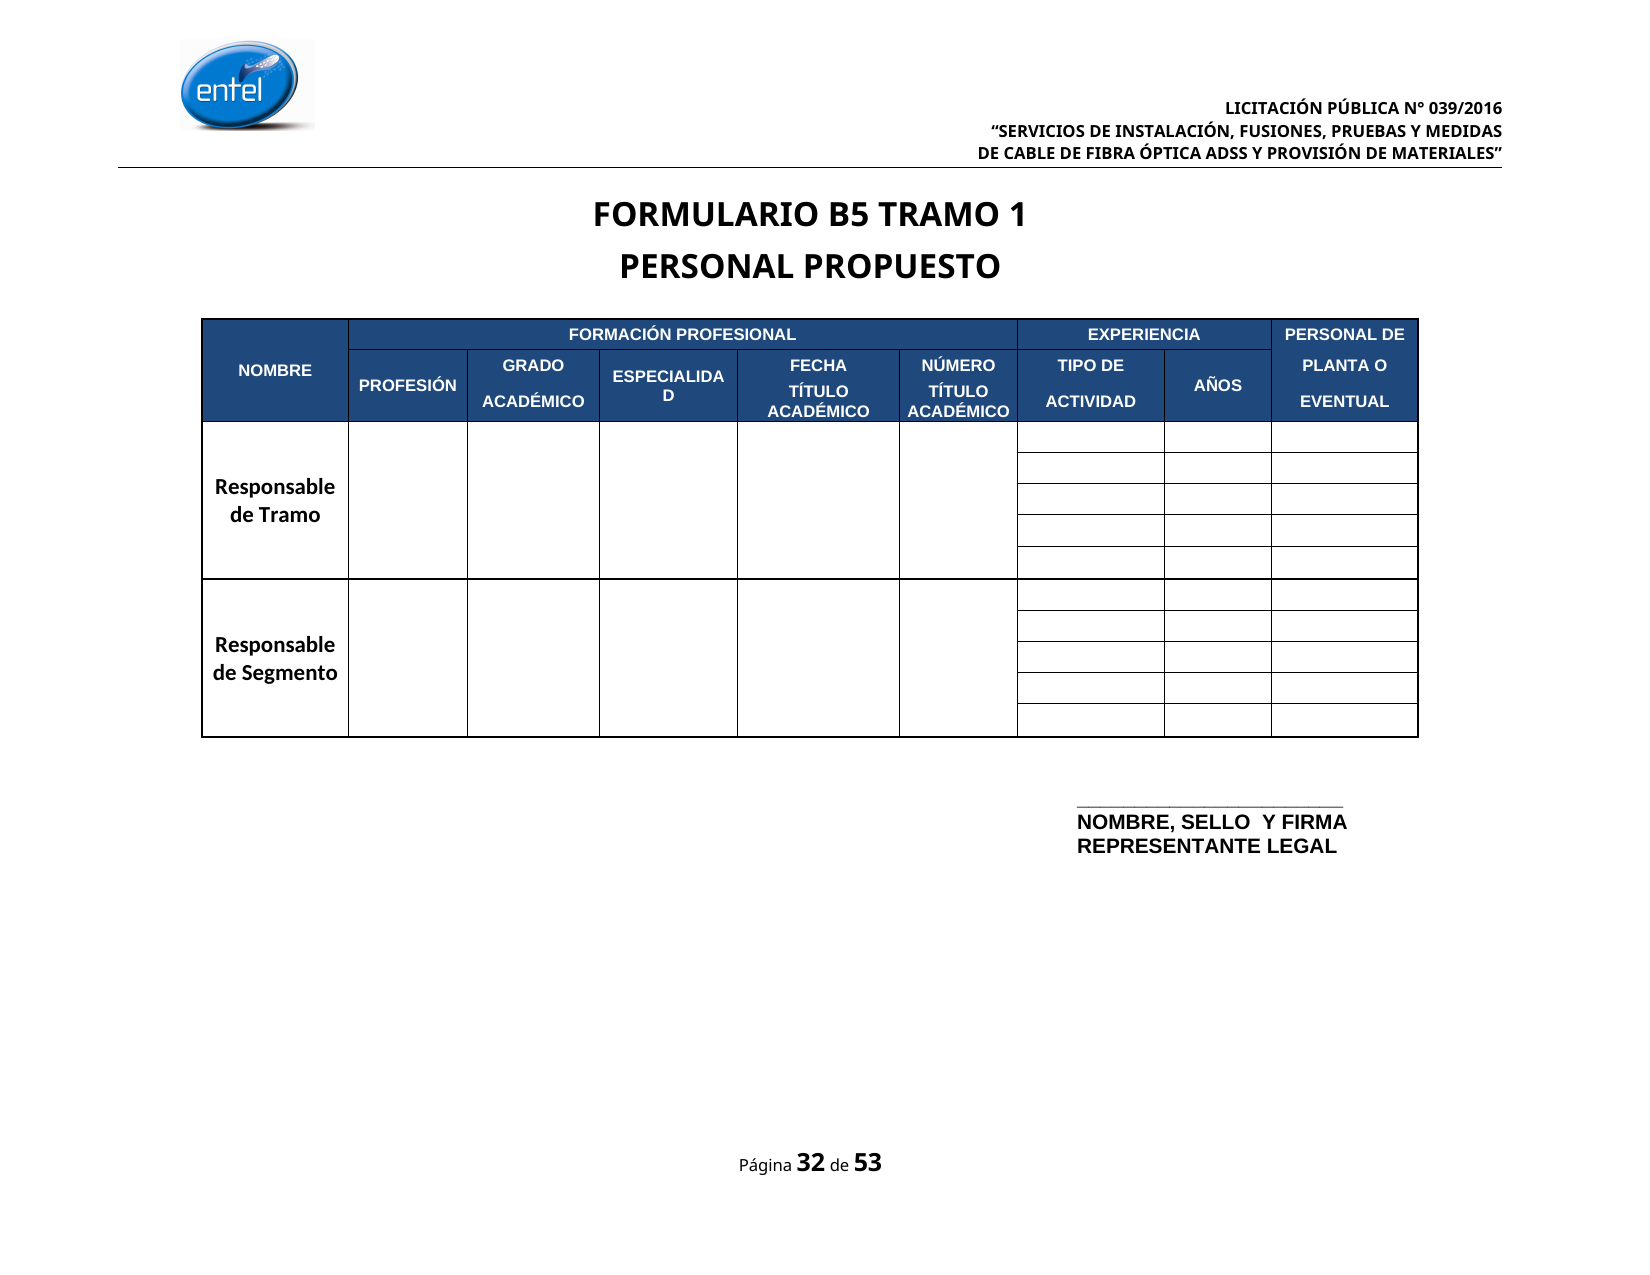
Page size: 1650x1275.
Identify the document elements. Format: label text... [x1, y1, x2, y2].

table_cell [1272, 642, 1417, 672]
table_cell [1018, 580, 1164, 609]
table_cell [1018, 484, 1164, 514]
table_cell ACADÉMICO [468, 380, 599, 421]
table_cell [1272, 453, 1417, 483]
table_cell [1165, 484, 1271, 514]
table_cell [1272, 673, 1417, 703]
table_cell Responsable de Tramo [203, 422, 348, 578]
table_cell [900, 580, 1017, 736]
table_cell [1018, 611, 1164, 641]
table_cell [1018, 453, 1164, 483]
table_cell Responsable de Segmento [203, 580, 348, 736]
table_header PERSONAL DE [1272, 320, 1417, 349]
text PERSONAL PROPUESTO [118, 243, 1502, 288]
table_cell [1272, 580, 1417, 609]
table_cell EVENTUAL [1272, 380, 1417, 421]
table_cell FECHA [738, 350, 899, 380]
table_cell [1018, 642, 1164, 672]
table_cell [1165, 704, 1271, 736]
table_cell [1018, 547, 1164, 578]
table_cell [1272, 484, 1417, 514]
table_cell [1018, 673, 1164, 703]
table_cell [1018, 422, 1164, 452]
table_cell [1272, 704, 1417, 736]
table_cell [1165, 580, 1271, 609]
table_cell TIPO DE [1018, 350, 1164, 380]
table_cell [738, 422, 899, 578]
text _______________________ [1003, 786, 1502, 810]
table_cell [1018, 515, 1164, 546]
table_header FORMACIÓN PROFESIONAL [349, 320, 1017, 349]
table_cell [349, 422, 467, 578]
table_cell [1165, 515, 1271, 546]
table_cell NÚMERO [900, 350, 1017, 380]
table_cell [1165, 673, 1271, 703]
table_cell [349, 580, 467, 736]
table_cell ACTIVIDAD [1018, 380, 1164, 421]
table_cell GRADO [468, 350, 599, 380]
table_cell [468, 422, 599, 578]
table_cell [1165, 642, 1271, 672]
text NOMBRE, SELLO Y FIRMA [1003, 810, 1502, 834]
table_cell [1165, 611, 1271, 641]
table_cell [900, 422, 1017, 578]
text REPRESENTANTE LEGAL [1003, 834, 1502, 858]
table_cell [1272, 422, 1417, 452]
picture [180, 39, 315, 131]
table_cell [1165, 453, 1271, 483]
table_cell PLANTA O [1272, 349, 1417, 380]
table_cell [1272, 515, 1417, 546]
table_cell [468, 580, 599, 736]
table_cell [1165, 422, 1271, 452]
table_cell [1165, 547, 1271, 578]
table_cell [600, 422, 737, 578]
table_cell ESPECIALIDAD [600, 350, 737, 421]
table_cell PROFESIÓN [349, 350, 467, 421]
table_cell TÍTULO ACADÉMICO [738, 380, 899, 421]
table_cell [1272, 611, 1417, 641]
table_header EXPERIENCIA [1018, 320, 1271, 349]
table_cell [1018, 704, 1164, 736]
table_cell [738, 580, 899, 736]
text FORMULARIO B5 TRAMO 1 [118, 191, 1502, 236]
table_header NOMBRE [203, 320, 348, 421]
table_cell AÑOS [1165, 350, 1271, 421]
table_cell [1272, 547, 1417, 578]
table_cell [600, 580, 737, 736]
table_cell TÍTULO ACADÉMICO [900, 380, 1017, 421]
